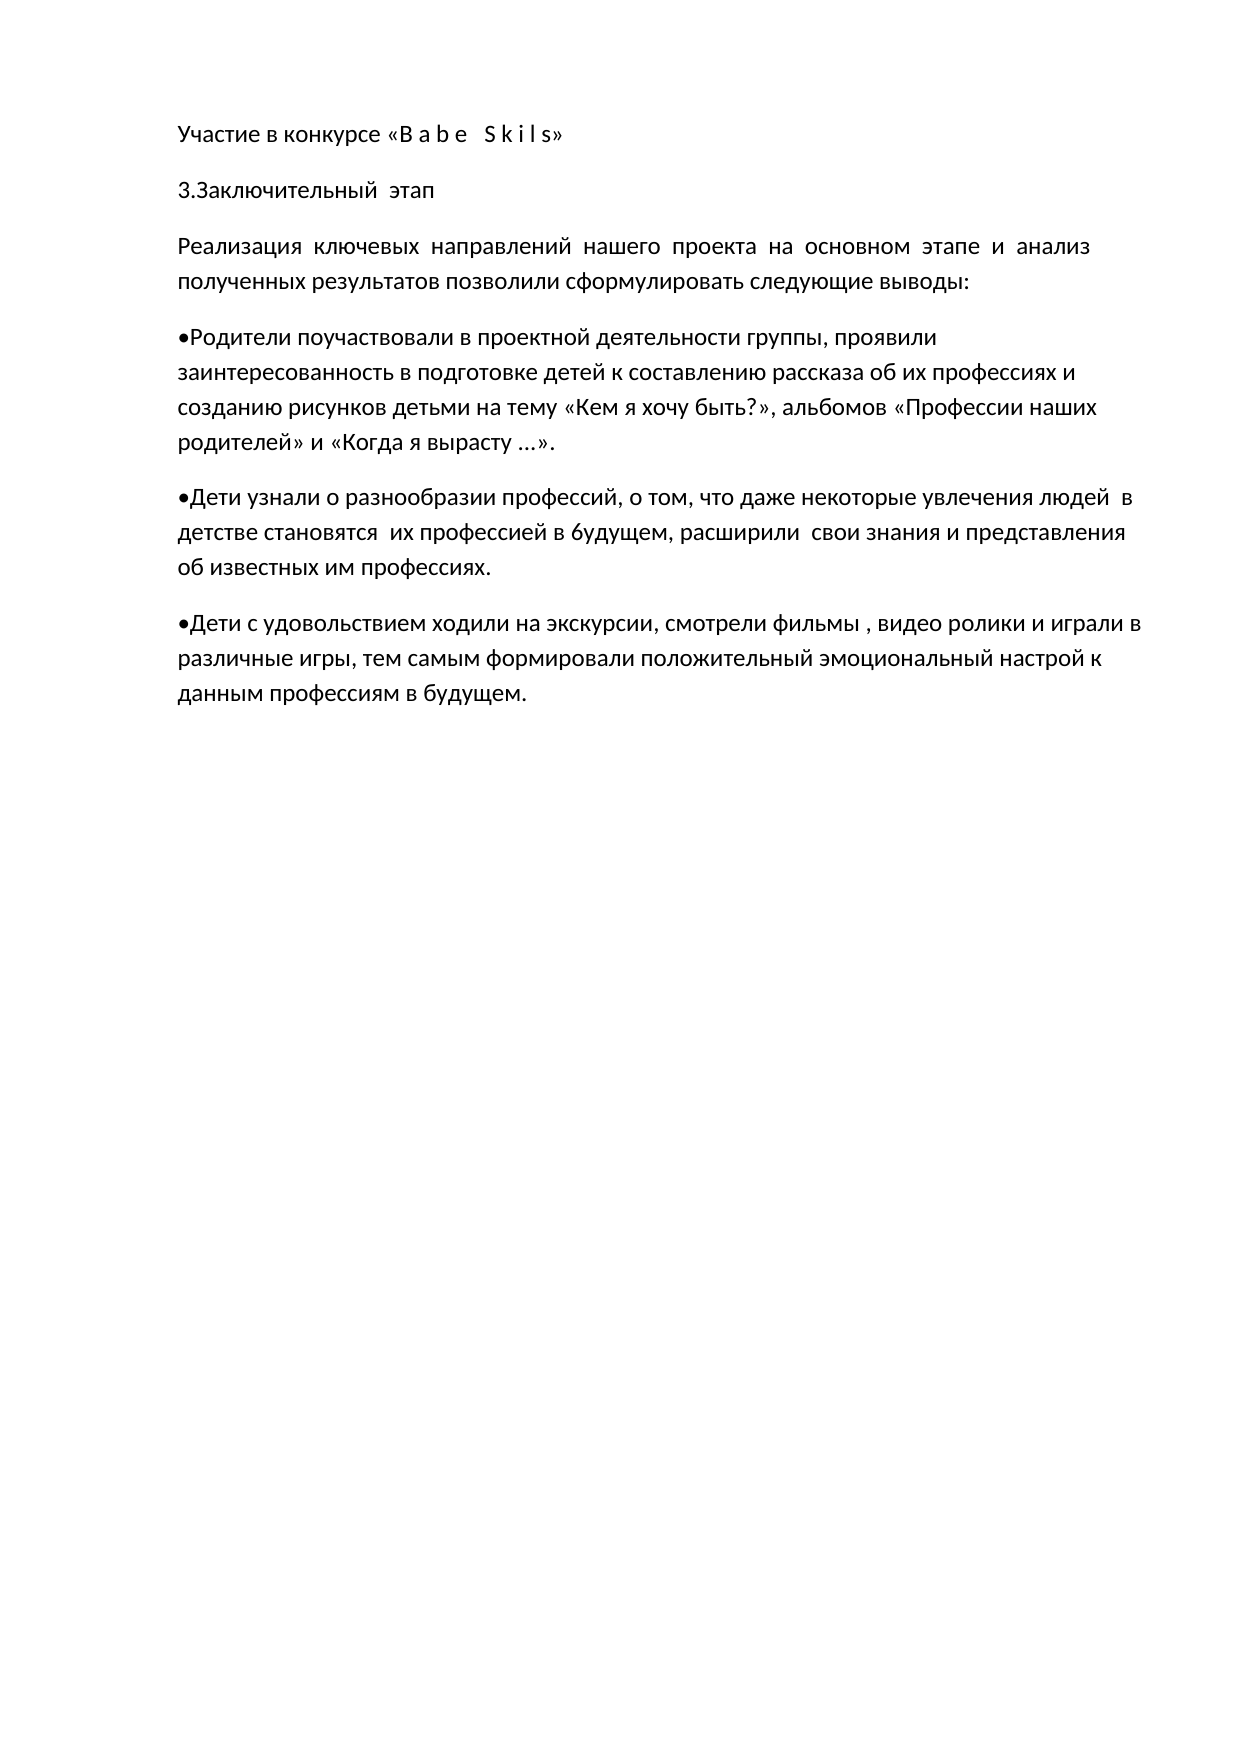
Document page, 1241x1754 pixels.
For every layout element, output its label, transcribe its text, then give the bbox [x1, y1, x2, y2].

text •Родители поучаствовали в проектной деятельности группы, проявили заинтересованность в подготовке детей к составлению рассказа об их профессиях и созданию рисунков детьми на тему «Кем я хочу быть?», альбомов «Профессии наших родителей» и «Когда я вырасту ...». [177, 321, 1152, 456]
text Реализация ключевых направлений нашего проекта на основном этапе и анализ полученных результатов позволили сформулировать следующие выводы: [177, 230, 1152, 295]
text Участие в конкурсе «B a b e S k i l s» [177, 118, 1152, 149]
text •Дети с удовольствием ходили на экскурсии, смотрели фильмы , видео ролики и играли в различные игры, тем самым формировали положительный эмоциональный настрой к данным профессиям в будущем. [177, 607, 1152, 708]
text •Дети узнали о разнообразии профессий, о том, что даже некоторые увлечения людей в детстве становятся их профессией в 6удущем, расширили свои знания и представления об известных им профессиях. [177, 481, 1152, 582]
text 3.Заключительный этап [177, 174, 1152, 204]
